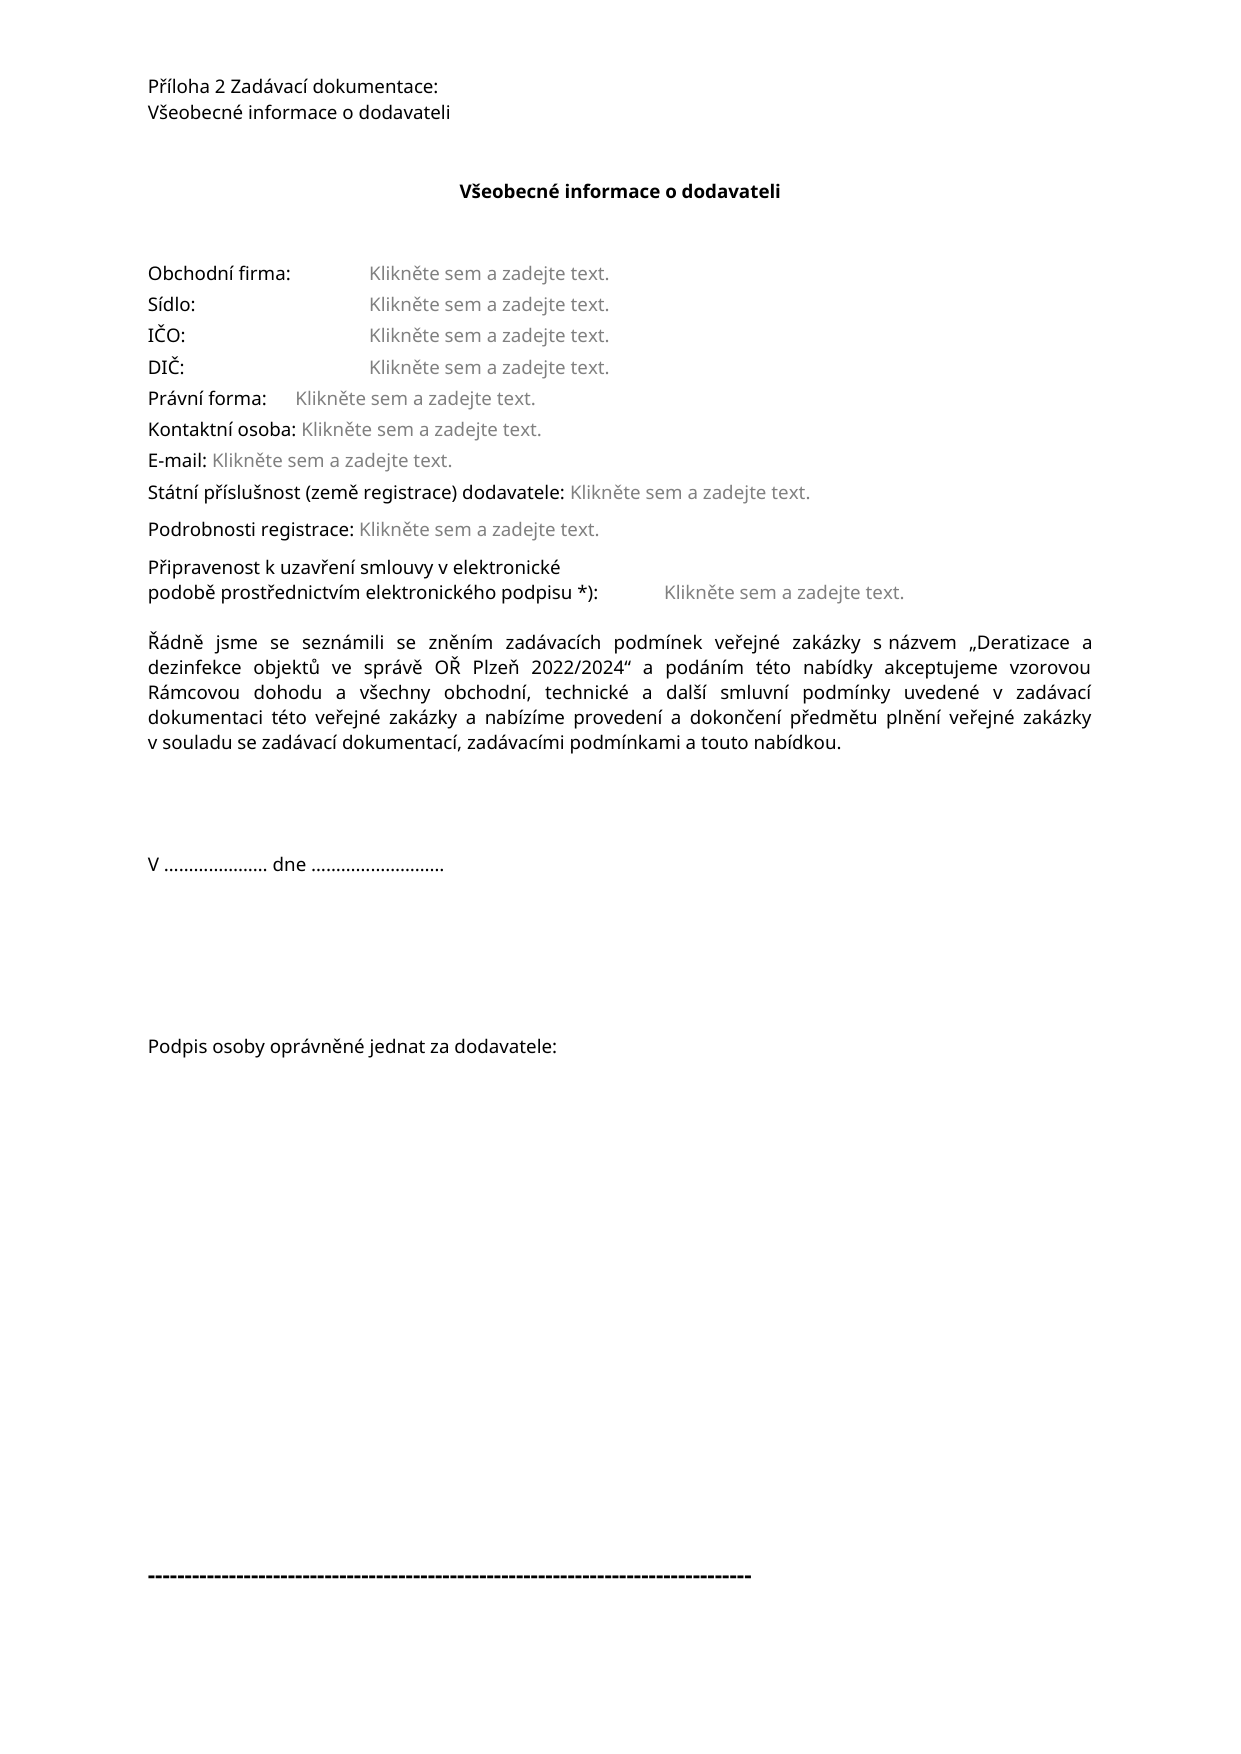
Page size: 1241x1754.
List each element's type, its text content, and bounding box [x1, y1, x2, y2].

text Sídlo: [148, 292, 1093, 317]
text E-mail: [148, 448, 1093, 473]
text ---------------------------------------------------------------------------------- [148, 1559, 1093, 1590]
text podobě prostřednictvím elektronického podpisu *): [148, 579, 1093, 604]
text Právní forma: [148, 385, 1093, 410]
text Podpis osoby oprávněné jednat za dodavatele: [148, 1033, 1093, 1059]
text Připravenost k uzavření smlouvy v elektronické [148, 554, 1093, 579]
title Všeobecné informace o dodavateli [148, 178, 1093, 204]
text Státní příslušnost (země registrace) dodavatele: [148, 479, 1093, 504]
text V ………………… dne ……………………… [148, 852, 1093, 877]
text Obchodní firma: [148, 260, 1093, 285]
text Řádně jsme se seznámili se zněním zadávacích podmínek veřejné zakázky s názvem „Deratizace a dezinfekce objektů ve správě OŘ Plzeň 2022/2024“ a podáním této nabídky akceptujeme vzorovou Rámcovou dohodu a všechny obchodní, technické a další smluvní podmínky uvedené v zadávací dokumentaci této veřejné zakázky a nabízíme provedení a dokončení předmětu plnění veřejné zakázky v souladu se zadávací dokumentací, zadávacími podmínkami a touto nabídkou. [148, 629, 1093, 754]
text IČO: [148, 323, 1093, 348]
text Kontaktní osoba: [148, 417, 1093, 442]
text Podrobnosti registrace: [148, 517, 1093, 542]
text DIČ: [148, 354, 1093, 379]
